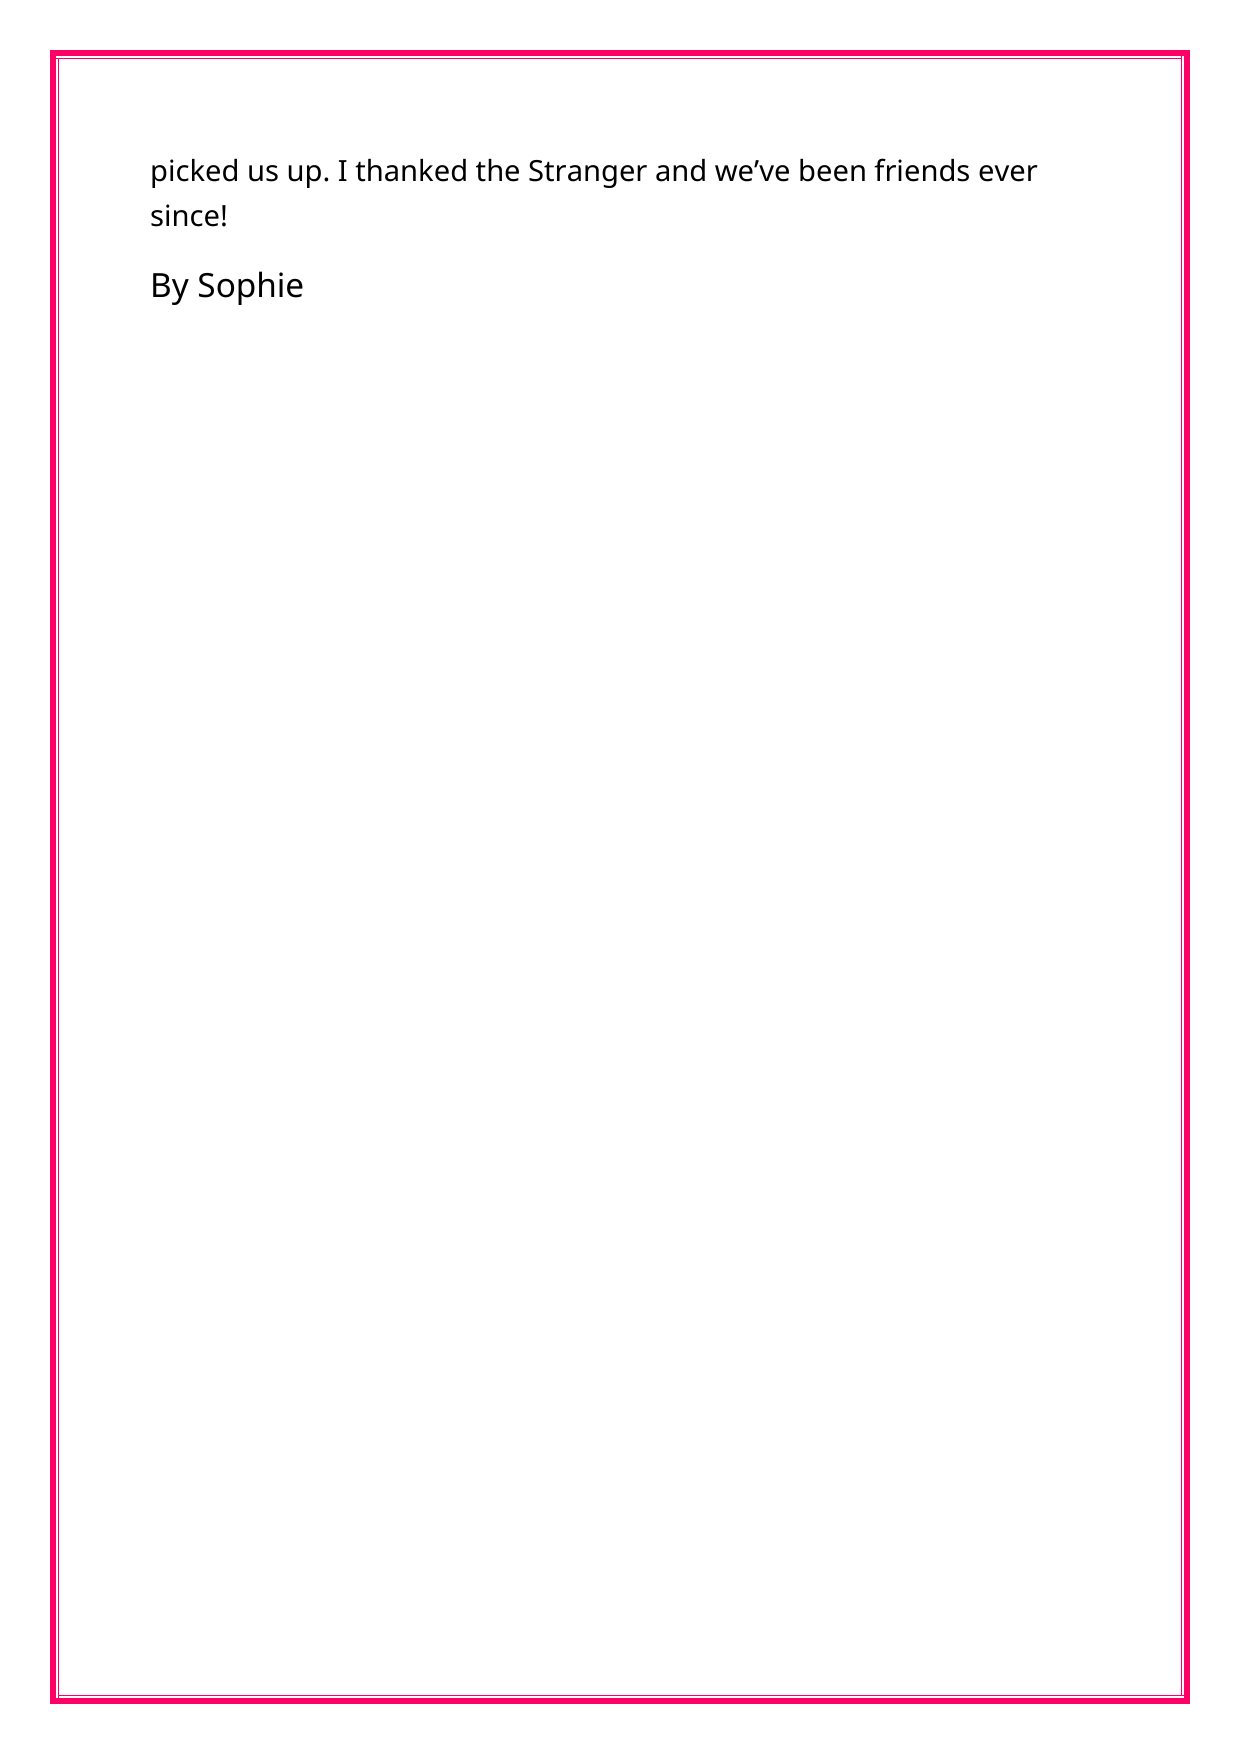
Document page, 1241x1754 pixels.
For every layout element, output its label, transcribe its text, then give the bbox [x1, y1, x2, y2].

text By Sophie [150, 262, 1090, 307]
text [150, 150, 1090, 235]
